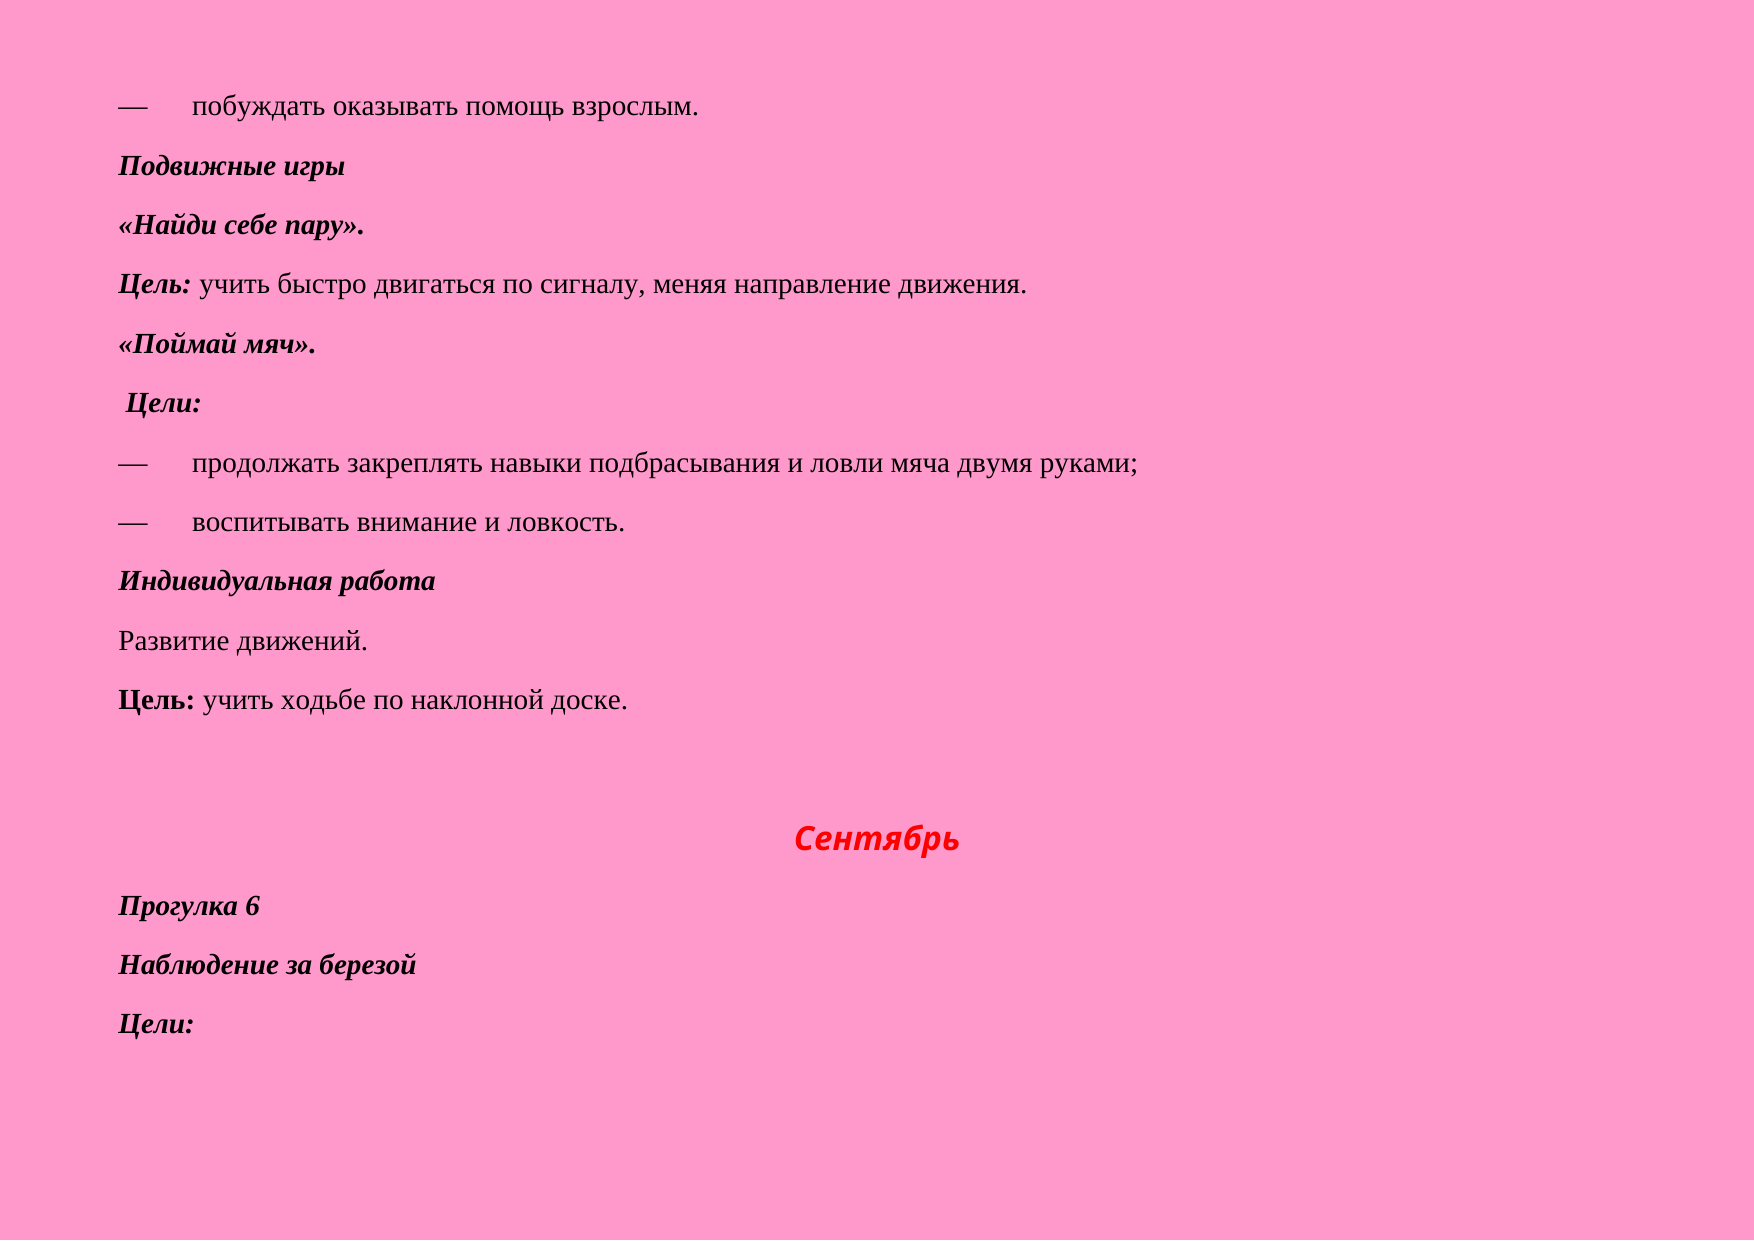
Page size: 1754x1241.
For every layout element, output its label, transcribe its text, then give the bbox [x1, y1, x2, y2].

text Прогулка 6 [118, 888, 1636, 921]
text Индивидуальная работа [118, 563, 1636, 597]
text Наблюдение за березой [118, 947, 1636, 981]
text Цели: [118, 385, 1636, 419]
text Цель: учить быстро двигаться по сигналу, меняя направление движения. [118, 267, 1636, 300]
text Цели: [118, 1006, 1636, 1040]
text Развитие движений. [118, 623, 1636, 656]
text «Найди себе пару». [118, 207, 1636, 241]
text — воспитывать внимание и ловкость. [118, 504, 1636, 538]
text Подвижные игры [118, 148, 1636, 181]
text — продолжать закреплять навыки подбрасывания и ловли мяча двумя руками; [118, 445, 1636, 478]
text — побуждать оказывать помощь взрослым. [118, 88, 1636, 122]
text Цель: учить ходьбе по наклонной доске. [118, 682, 1636, 716]
text Сентябрь [118, 815, 1636, 860]
text «Поймай мяч». [118, 326, 1636, 359]
